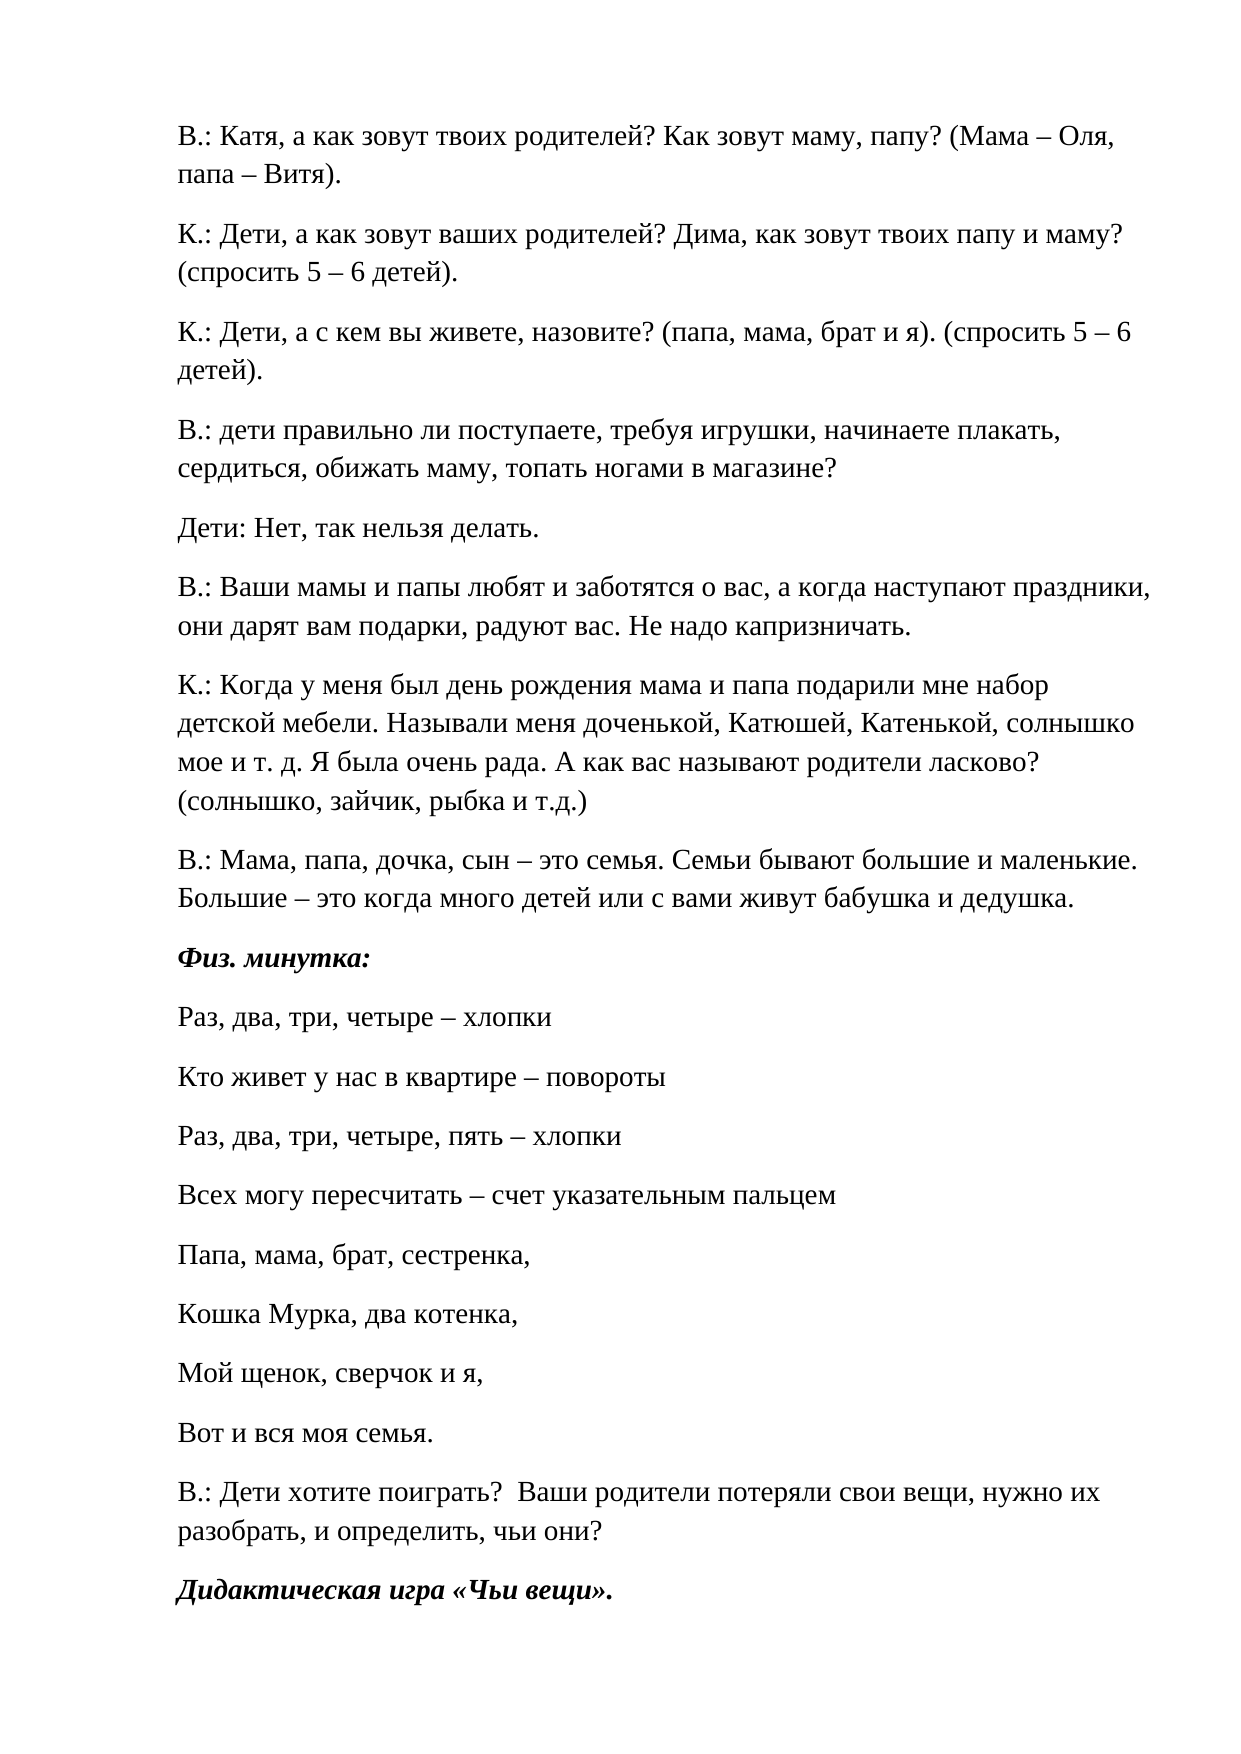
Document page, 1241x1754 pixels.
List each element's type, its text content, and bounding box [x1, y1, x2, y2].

text К.: Дети, а как зовут ваших родителей? Дима, как зовут твоих папу и маму? (спросить 5 – 6 детей). [177, 216, 1152, 288]
text В.: Дети хотите поиграть? Ваши родители потеряли свои вещи, нужно их разобрать, и определить, чьи они? [177, 1474, 1152, 1546]
text В.: дети правильно ли поступаете, требуя игрушки, начинаете плакать, сердиться, обижать маму, топать ногами в магазине? [177, 412, 1152, 484]
text Раз, два, три, четыре, пять – хлопки [177, 1118, 1152, 1152]
text Папа, мама, брат, сестренка, [177, 1237, 1152, 1270]
text К.: Дети, а с кем вы живете, назовите? (папа, мама, брат и я). (спросить 5 – 6 детей). [177, 314, 1152, 386]
text К.: Когда у меня был день рождения мама и папа подарили мне набор детской мебели. Называли меня доченькой, Катюшей, Катенькой, солнышко мое и т. д. Я была очень рада. А как вас называют родители ласково? (солнышко, зайчик, рыбка и т.д.) [177, 667, 1152, 816]
text В.: Мама, папа, дочка, сын – это семья. Семьи бывают большие и маленькие. Большие – это когда много детей или с вами живут бабушка и дедушка. [177, 842, 1152, 914]
text Вот и вся моя семья. [177, 1415, 1152, 1448]
text Раз, два, три, четыре – хлопки [177, 999, 1152, 1033]
text Дидактическая игра «Чьи вещи». [177, 1572, 1152, 1606]
text В.: Катя, а как зовут твоих родителей? Как зовут маму, папу? (Мама – Оля, папа – Витя). [177, 118, 1152, 190]
text Физ. минутка: [177, 940, 1152, 973]
text Мой щенок, сверчок и я, [177, 1356, 1152, 1389]
text Дети: Нет, так нельзя делать. [177, 510, 1152, 543]
text Кошка Мурка, два котенка, [177, 1296, 1152, 1330]
text Всех могу пересчитать – счет указательным пальцем [177, 1177, 1152, 1211]
text В.: Ваши мамы и папы любят и заботятся о вас, а когда наступают праздники, они дарят вам подарки, радуют вас. Не надо капризничать. [177, 569, 1152, 641]
text Кто живет у нас в квартире – повороты [177, 1059, 1152, 1092]
